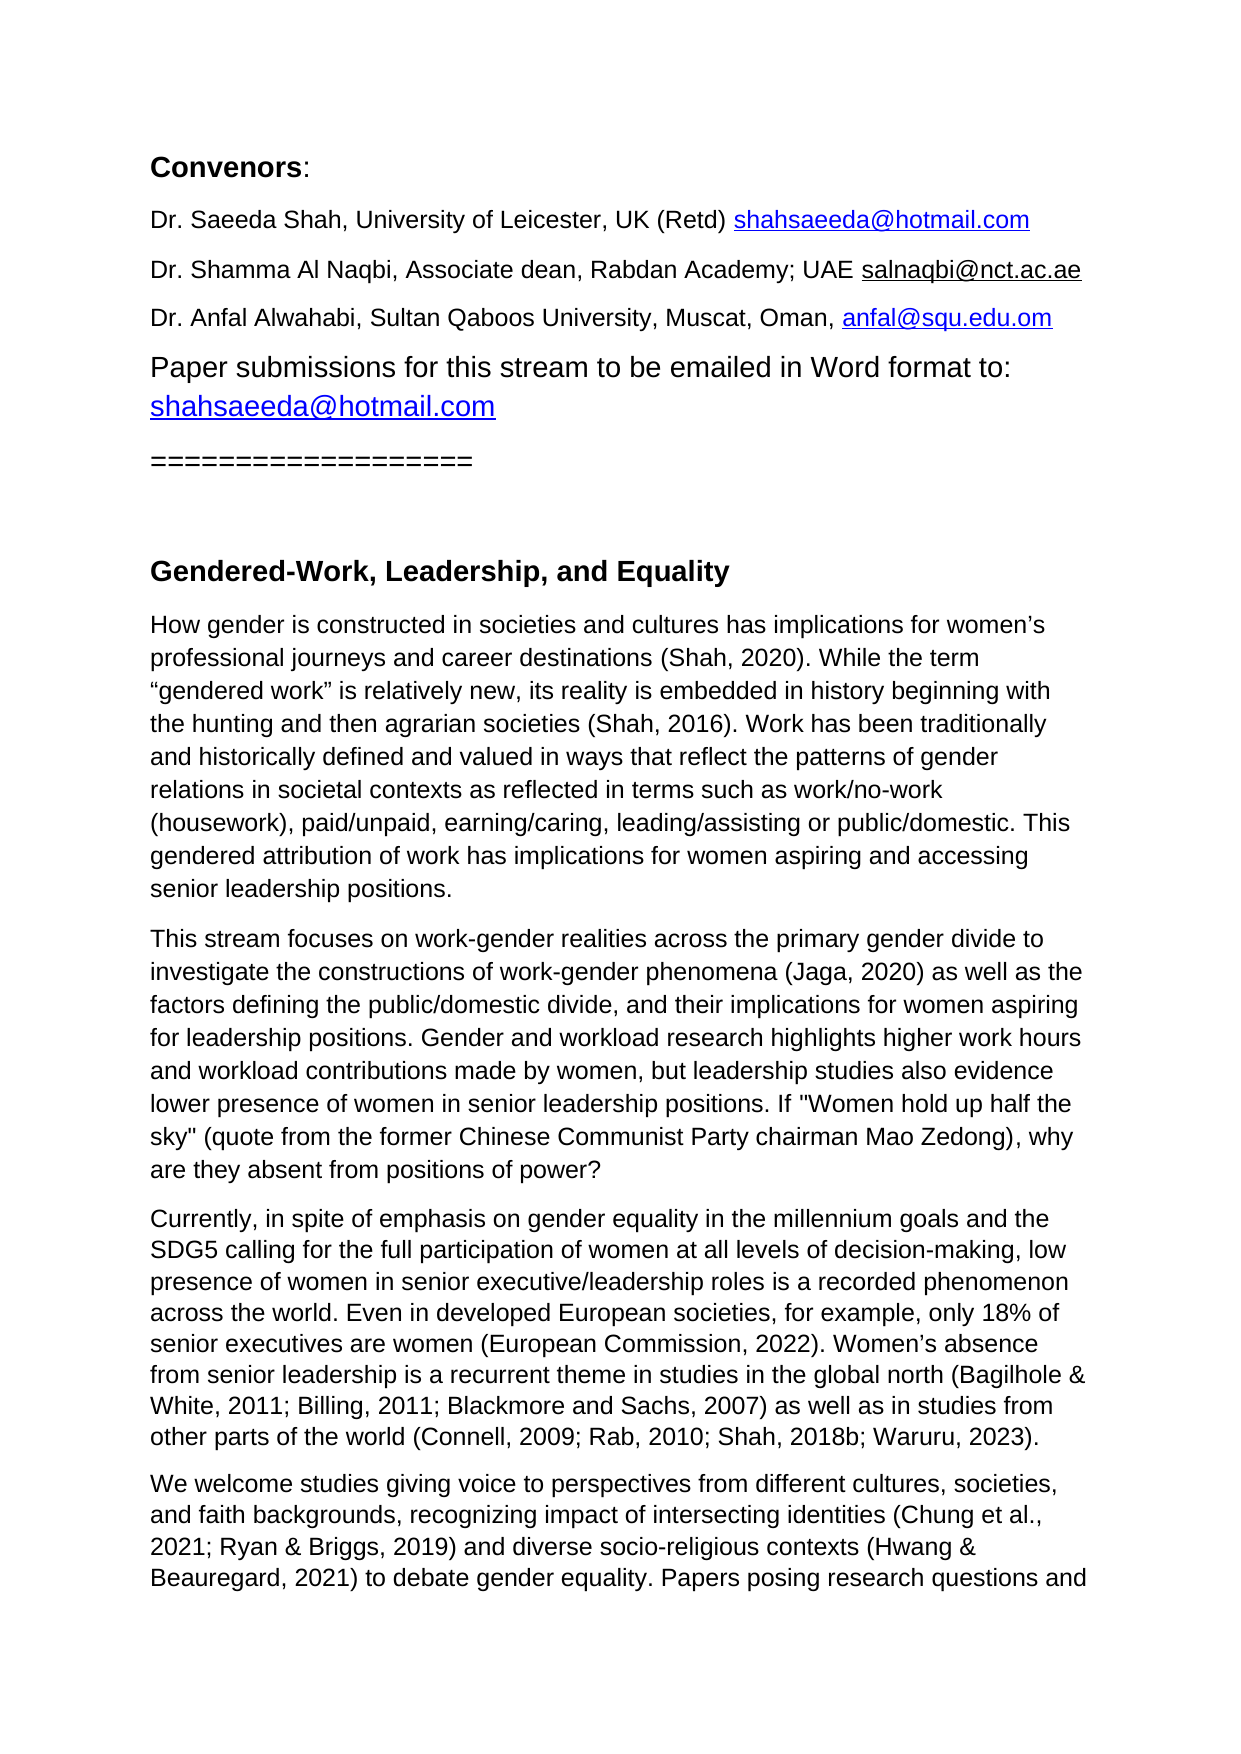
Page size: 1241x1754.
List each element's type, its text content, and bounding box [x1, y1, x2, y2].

text Dr. Anfal Alwahabi, Sultan Qaboos University, Muscat, Oman, anfal@squ.edu.om [150, 303, 1090, 331]
text Paper submissions for this stream to be emailed in Word format to: shahsaeeda@hotmail.com [150, 350, 1090, 422]
text Dr. Saeeda Shah, University of Leicester, UK (Retd) shahsaeeda@hotmail.com [150, 205, 1090, 234]
text Currently, in spite of emphasis on gender equality in the millennium goals and the SDG5 calling for the full participation of women at all levels of decision-making, low presence of women in senior executive/leadership roles is a recorded phenomenon across the world. Even in developed European societies, for example, only 18% of senior executives are women (European Commission, 2022). Women’s absence from senior leadership is a recurrent theme in studies in the global north (Bagilhole & White, 2011; Billing, 2011; Blackmore and Sachs, 2007) as well as in studies from other parts of the world (Connell, 2009; Rab, 2010; Shah, 2018b; Waruru, 2023). [150, 1204, 1090, 1450]
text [150, 1469, 1090, 1591]
text =================== [150, 444, 1090, 478]
text Gendered-Work, Leadership, and Equality [150, 554, 1090, 588]
text Convenors: [150, 150, 1090, 183]
text How gender is constructed in societies and cultures has implications for women’s professional journeys and career destinations (Shah, 2020). While the term “gendered work” is relatively new, its reality is embedded in history beginning with the hunting and then agrarian societies (Shah, 2016). Work has been traditionally and historically defined and valued in ways that reflect the patterns of gender relations in societal contexts as reflected in terms such as work/no-work (housework), paid/unpaid, earning/caring, leading/assisting or public/domestic. This gendered attribution of work has implications for women aspiring and accessing senior leadership positions. [150, 610, 1090, 903]
text Dr. Shamma Al Naqbi, Associate dean, Rabdan Academy; UAE salnaqbi@nct.ac.ae [150, 255, 1090, 284]
text This stream focuses on work-gender realities across the primary gender divide to investigate the constructions of work-gender phenomena (Jaga, 2020) as well as the factors defining the public/domestic divide, and their implications for women aspiring for leadership positions. Gender and workload research highlights higher work hours and workload contributions made by women, but leadership studies also evidence lower presence of women in senior leadership positions. If "Women hold up half the sky" (quote from the former Chinese Communist Party chairman Mao Zedong), why are they absent from positions of power? [150, 923, 1090, 1183]
